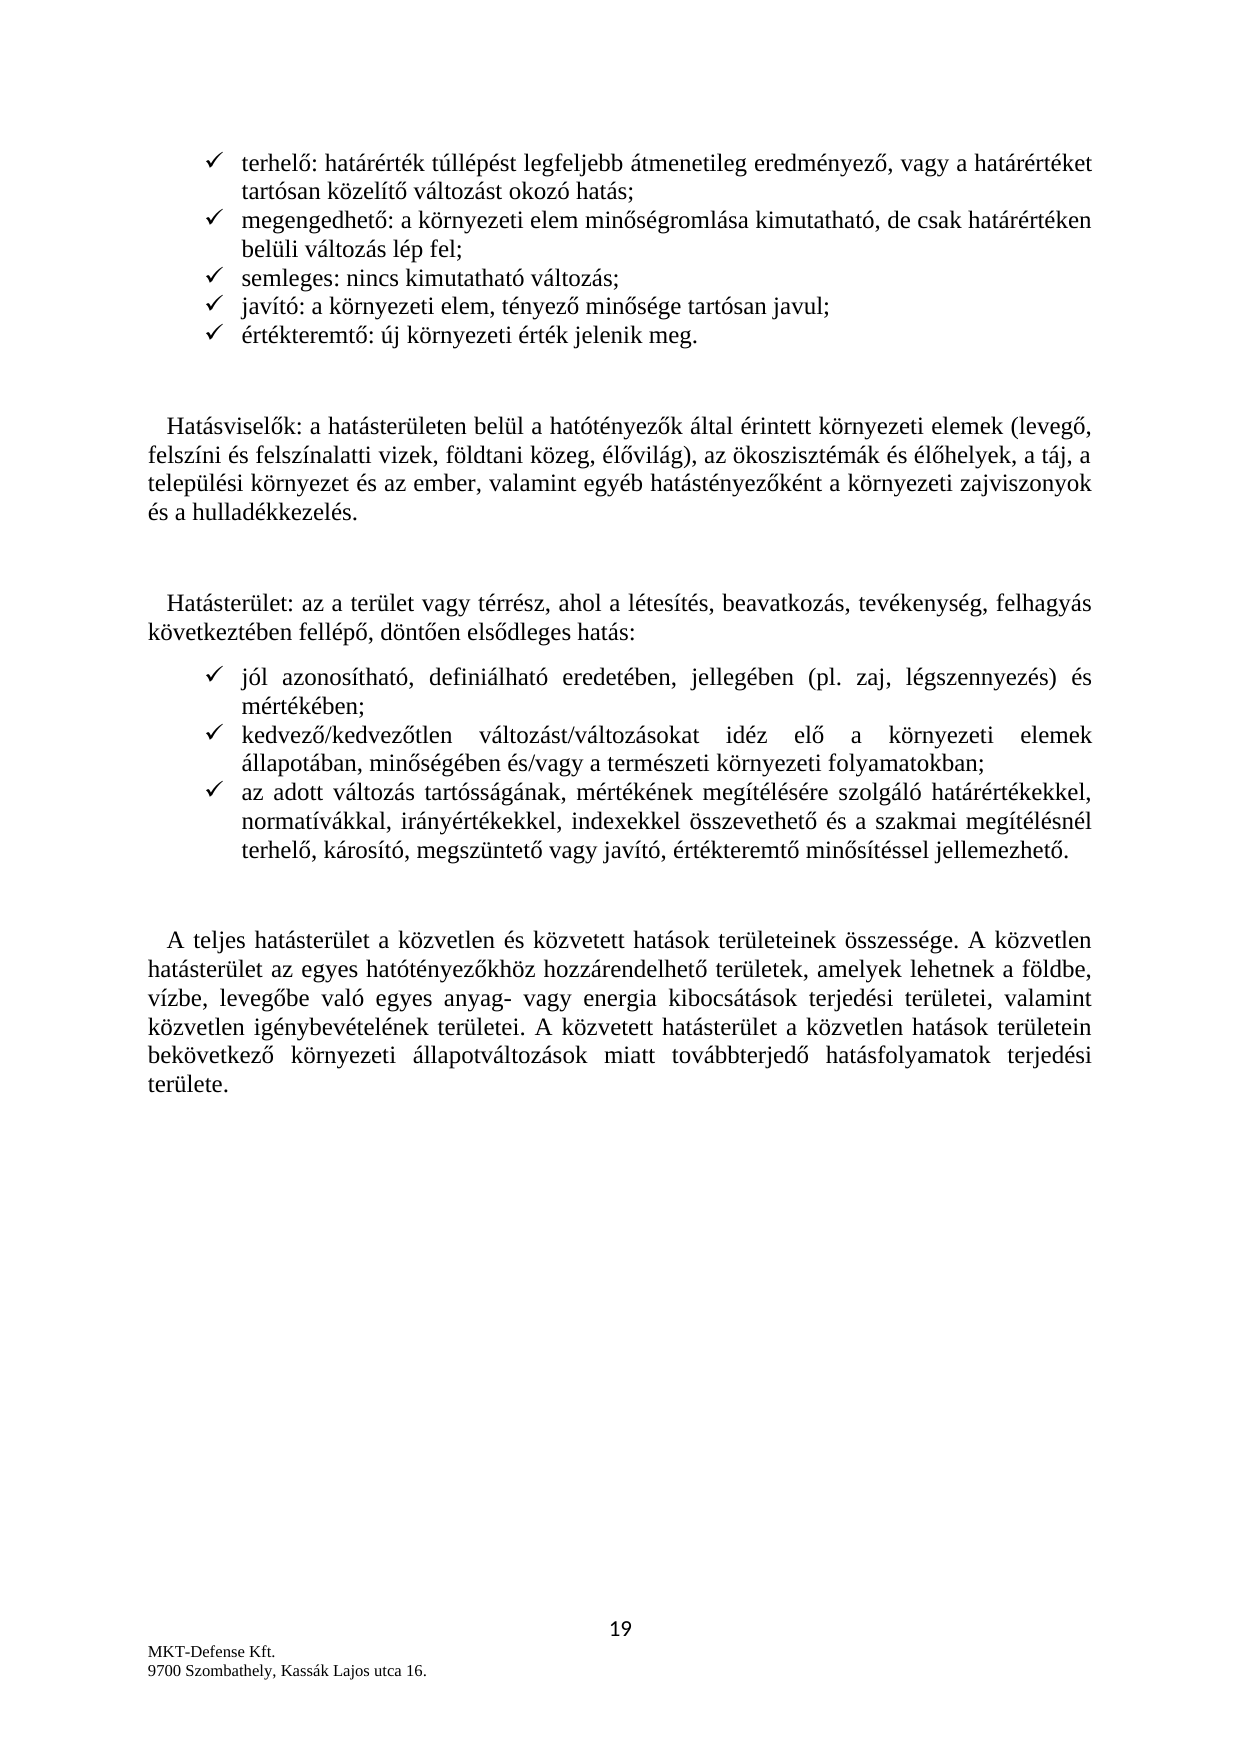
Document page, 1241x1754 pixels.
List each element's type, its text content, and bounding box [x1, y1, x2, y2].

text A teljes hatásterület a közvetlen és közvetett hatások területeinek összessége. A közvetlen hatásterület az egyes hatótényezőkhöz hozzárendelhető területek, amelyek lehetnek a földbe, vízbe, levegőbe való egyes anyag- vagy energia kibocsátások terjedési területei, valamint közvetlen igénybevételének területei. A közvetett hatásterület a közvetlen hatások területein bekövetkező környezeti állapotváltozások miatt továbbterjedő hatásfolyamatok terjedési területe. [148, 926, 1093, 1098]
list jól azonosítható, definiálható eredetében, jellegében (pl. zaj, légszennyezés) és mértékében; [204, 662, 1093, 720]
list semleges: nincs kimutatható változás; [204, 263, 1093, 291]
list javító: a környezeti elem, tényező minősége tartósan javul; [204, 291, 1093, 320]
list megengedhető: a környezeti elem minőségromlása kimutatható, de csak határértéken belüli változás lép fel; [204, 205, 1093, 263]
text Hatásterület: az a terület vagy térrész, ahol a létesítés, beavatkozás, tevékenység, felhagyás következtében fellépő, döntően elsődleges hatás: [148, 588, 1093, 646]
list az adott változás tartósságának, mértékének megítélésére szolgáló határértékekkel, normatívákkal, irányértékekkel, indexekkel összevethető és a szakmai megítélésnél terhelő, károsító, megszüntető vagy javító, értékteremtő minősítéssel jellemezhető. [204, 777, 1093, 863]
list értékteremtő: új környezeti érték jelenik meg. [204, 320, 1093, 349]
text Hatásviselők: a hatásterületen belül a hatótényezők által érintett környezeti elemek (levegő, felszíni és felszínalatti vizek, földtani közeg, élővilág), az ökoszisztémák és élőhelyek, a táj, a települési környezet és az ember, valamint egyéb hatástényezőként a környezeti zajviszonyok és a hulladékkezelés. [148, 411, 1093, 526]
list terhelő: határérték túllépést legfeljebb átmenetileg eredményező, vagy a határértéket tartósan közelítő változást okozó hatás; [204, 148, 1093, 205]
list kedvező/kedvezőtlen változást/változásokat idéz elő a környezeti elemek állapotában, minőségében és/vagy a természeti környezeti folyamatokban; [204, 720, 1093, 777]
